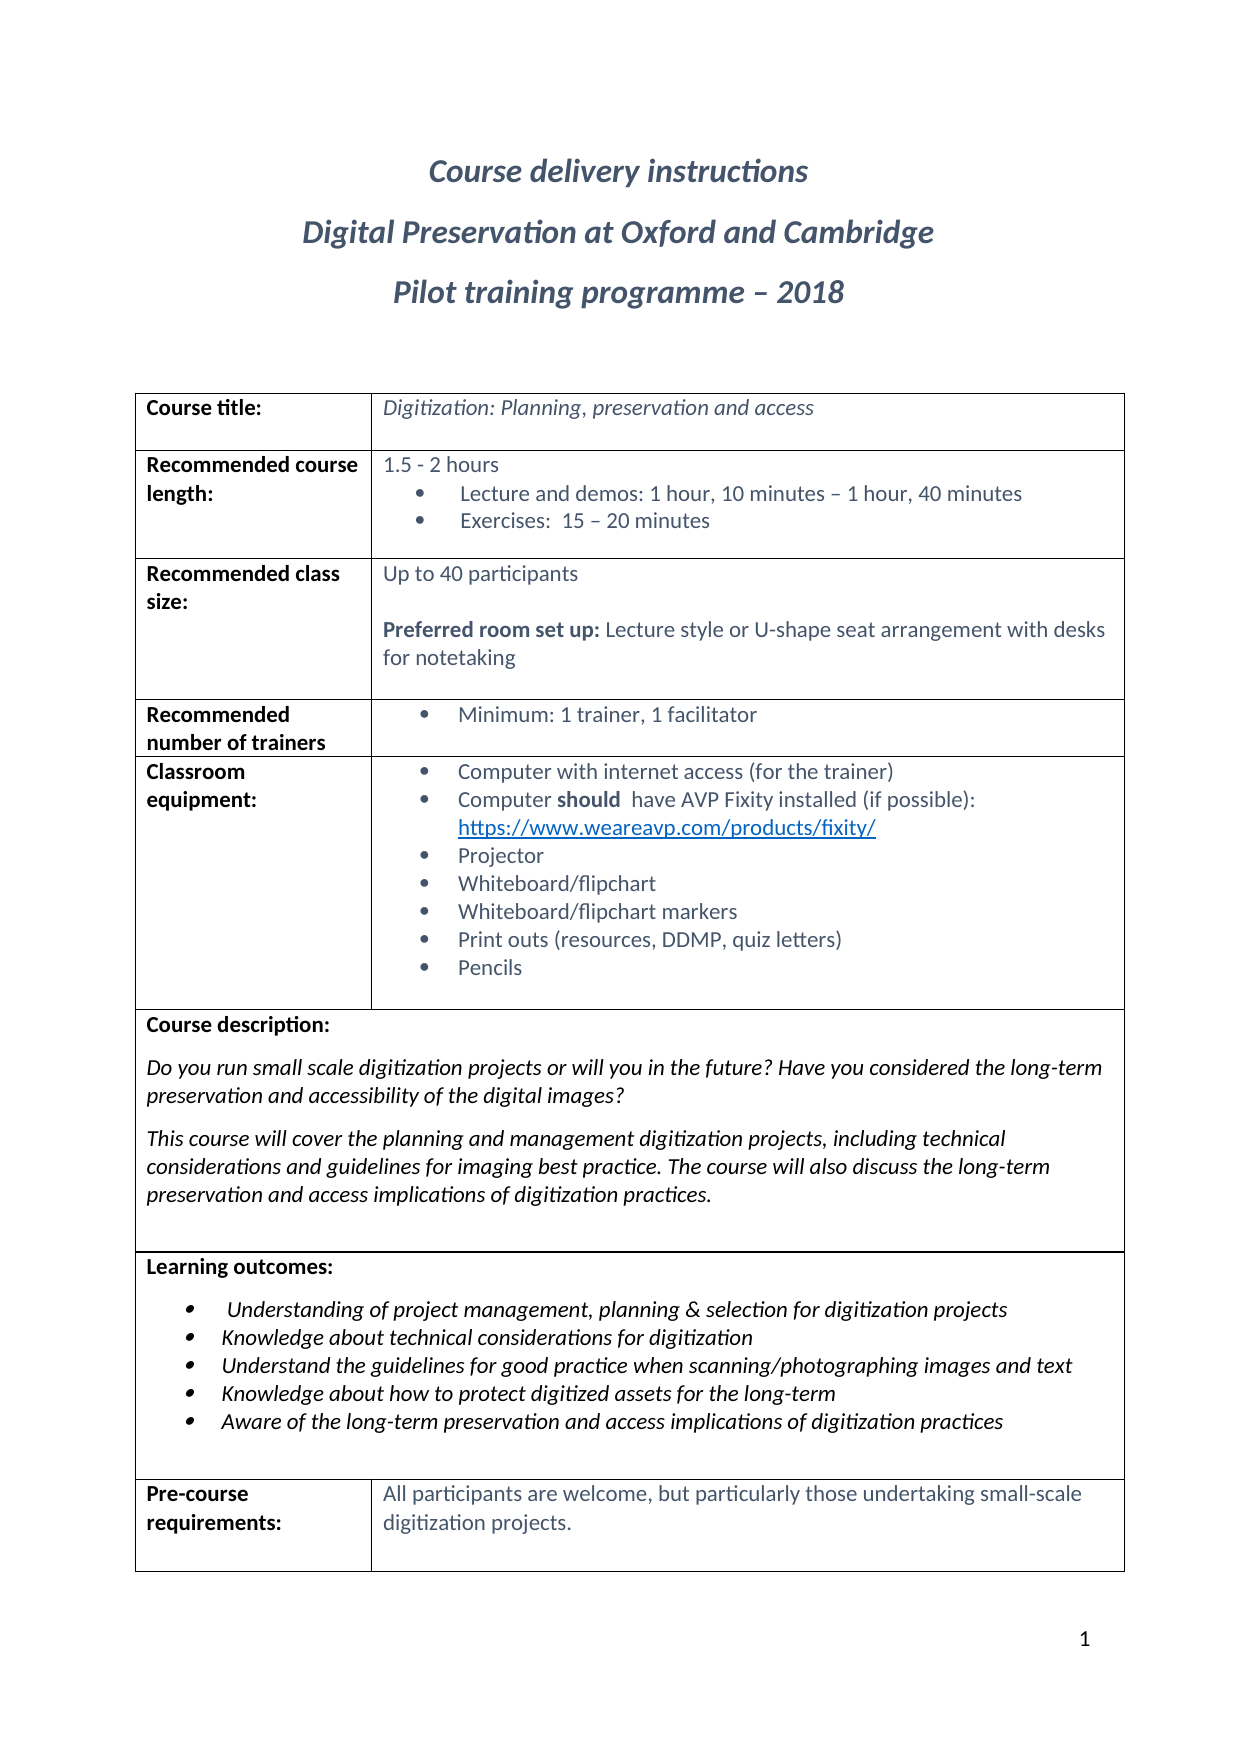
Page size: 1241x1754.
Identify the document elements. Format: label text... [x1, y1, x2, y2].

table_cell Learning outcomes: Understanding of project management, planning & selection for digitization projects Knowledge about technical considerations for digitization Understand the guidelines for good practice when scanning/photographing images and text Knowledge about how to protect digitized assets for the long-term Aware of the long-term preservation and access implications of digitization practices [136, 1253, 1124, 1478]
table_header Digitization: Planning, preservation and access [372, 394, 1124, 449]
table_cell Pre-course requirements: [136, 1480, 371, 1571]
table_cell Recommended class size: [136, 559, 371, 699]
table_cell Classroom equipment: [136, 757, 371, 1009]
table_cell Course description: Do you run small scale digitization projects or will you in the future? Have you considered the long-term preservation and accessibility of the digital images? This course will cover the planning and management digitization projects, including technical considerations and guidelines for imaging best practice. The course will also discuss the long-term preservation and access implications of digitization practices. [136, 1010, 1124, 1251]
text Digital Preservation at Oxford and Cambridge [150, 211, 1090, 251]
table_cell All participants are welcome, but particularly those undertaking small-scale digitization projects. [372, 1480, 1124, 1571]
table_cell 1.5 - 2 hours Lecture and demos: 1 hour, 10 minutes – 1 hour, 40 minutes Exercises: 15 – 20 minutes [372, 451, 1124, 558]
table_cell Computer with internet access (for the trainer) Computer should have AVP Fixity installed (if possible): https://www.weareavp.com/products/fixity/ Projector Whiteboard/flipchart Whiteboard/flipchart markers Print outs (resources, DDMP, quiz letters) Pencils [372, 757, 1124, 1009]
table_cell Up to 40 participants Preferred room set up: Lecture style or U-shape seat arrangement with desks for notetaking [372, 559, 1124, 699]
table_cell Recommended number of trainers [136, 700, 371, 756]
text Pilot training programme – 2018 [150, 271, 1090, 312]
table_cell Recommended course length: [136, 451, 371, 558]
table_header Course title: [136, 394, 371, 449]
table_cell Minimum: 1 trainer, 1 facilitator [372, 700, 1124, 756]
text Course delivery instructions [150, 150, 1090, 191]
